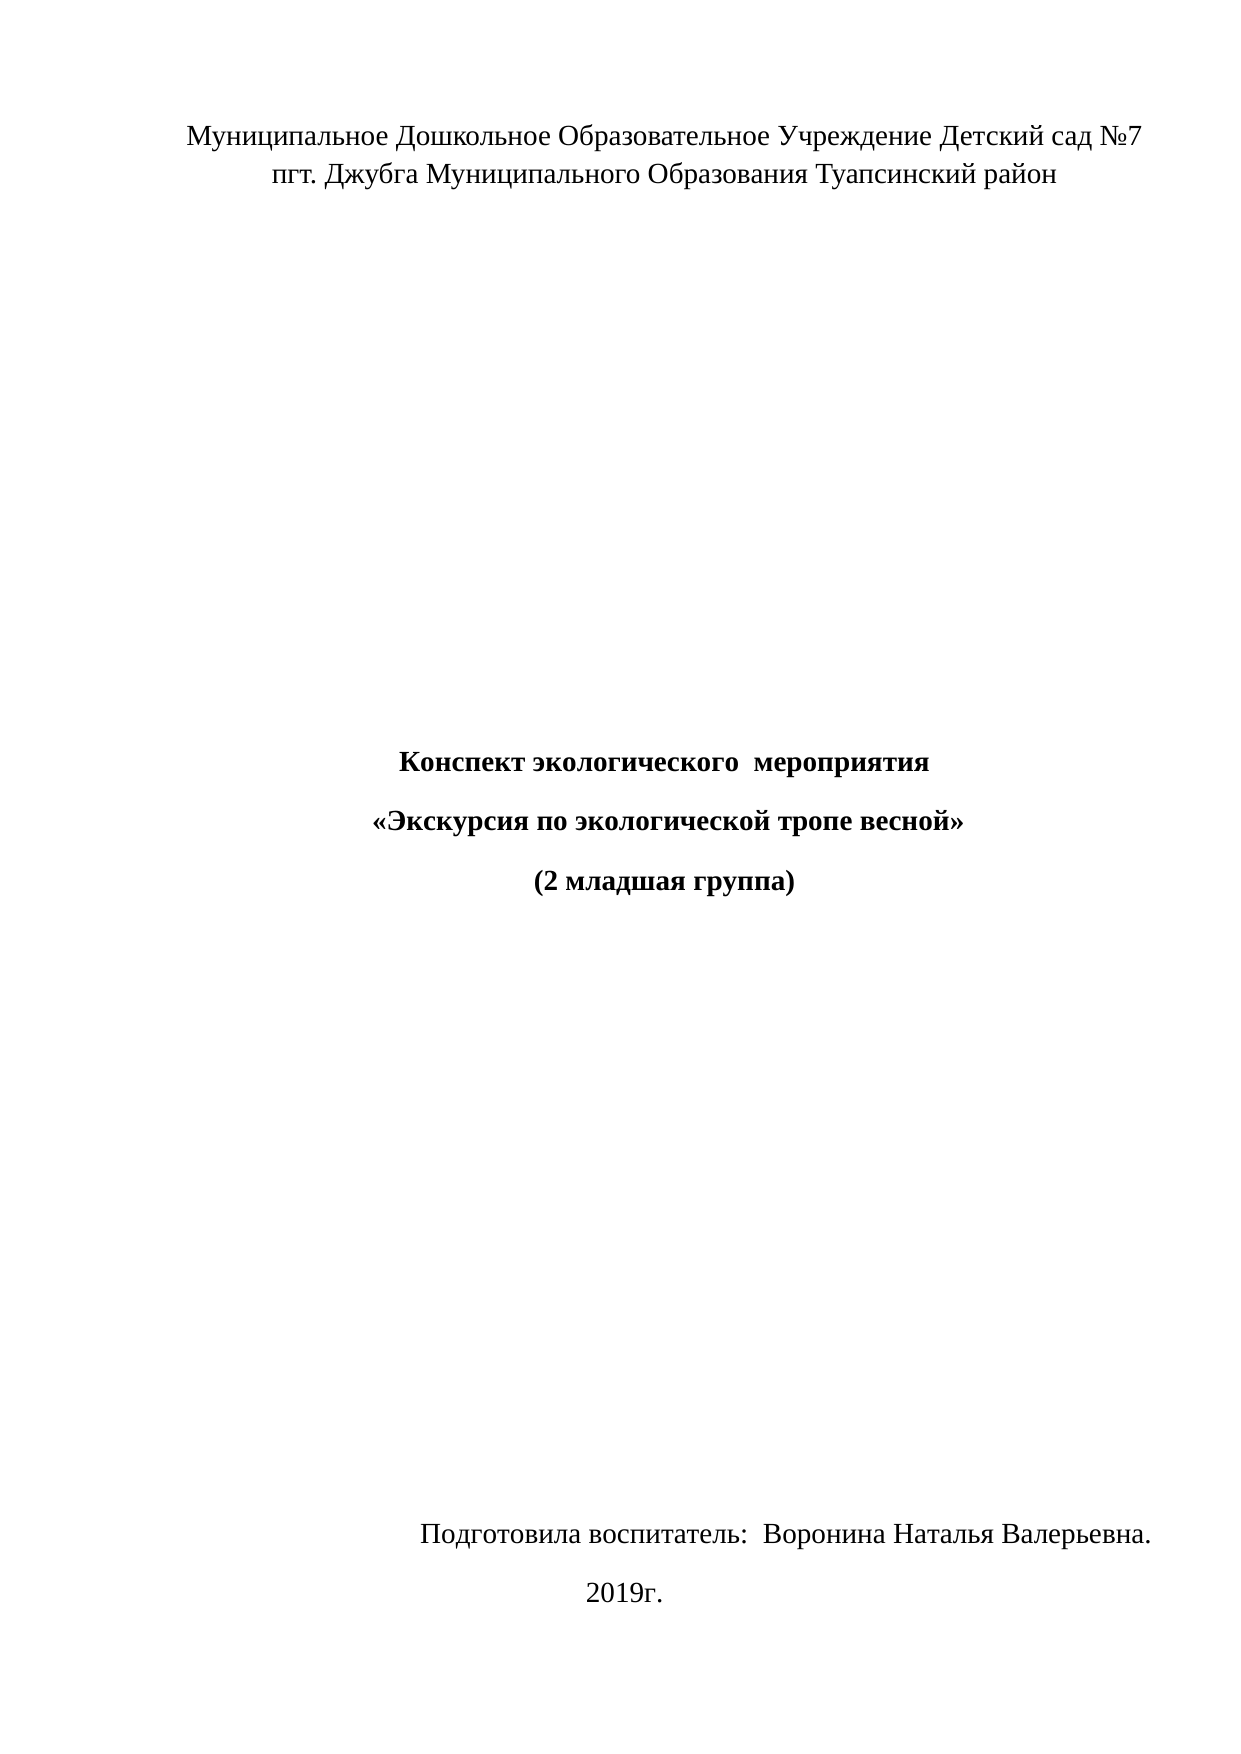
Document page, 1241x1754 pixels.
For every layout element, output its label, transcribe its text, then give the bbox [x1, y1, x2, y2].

text Муниципальное Дошкольное Образовательное Учреждение Детский сад №7 пгт. Джубга Муниципального Образования Туапсинский район [177, 118, 1152, 190]
text (2 младшая группа) [177, 863, 1152, 896]
text Подготовила воспитатель: Воронина Наталья Валерьевна. [177, 1516, 1152, 1549]
text «Экскурсия по экологической тропе весной» [177, 803, 1152, 837]
text 2019г. [177, 1575, 1152, 1609]
text Конспект экологического мероприятия [177, 744, 1152, 778]
